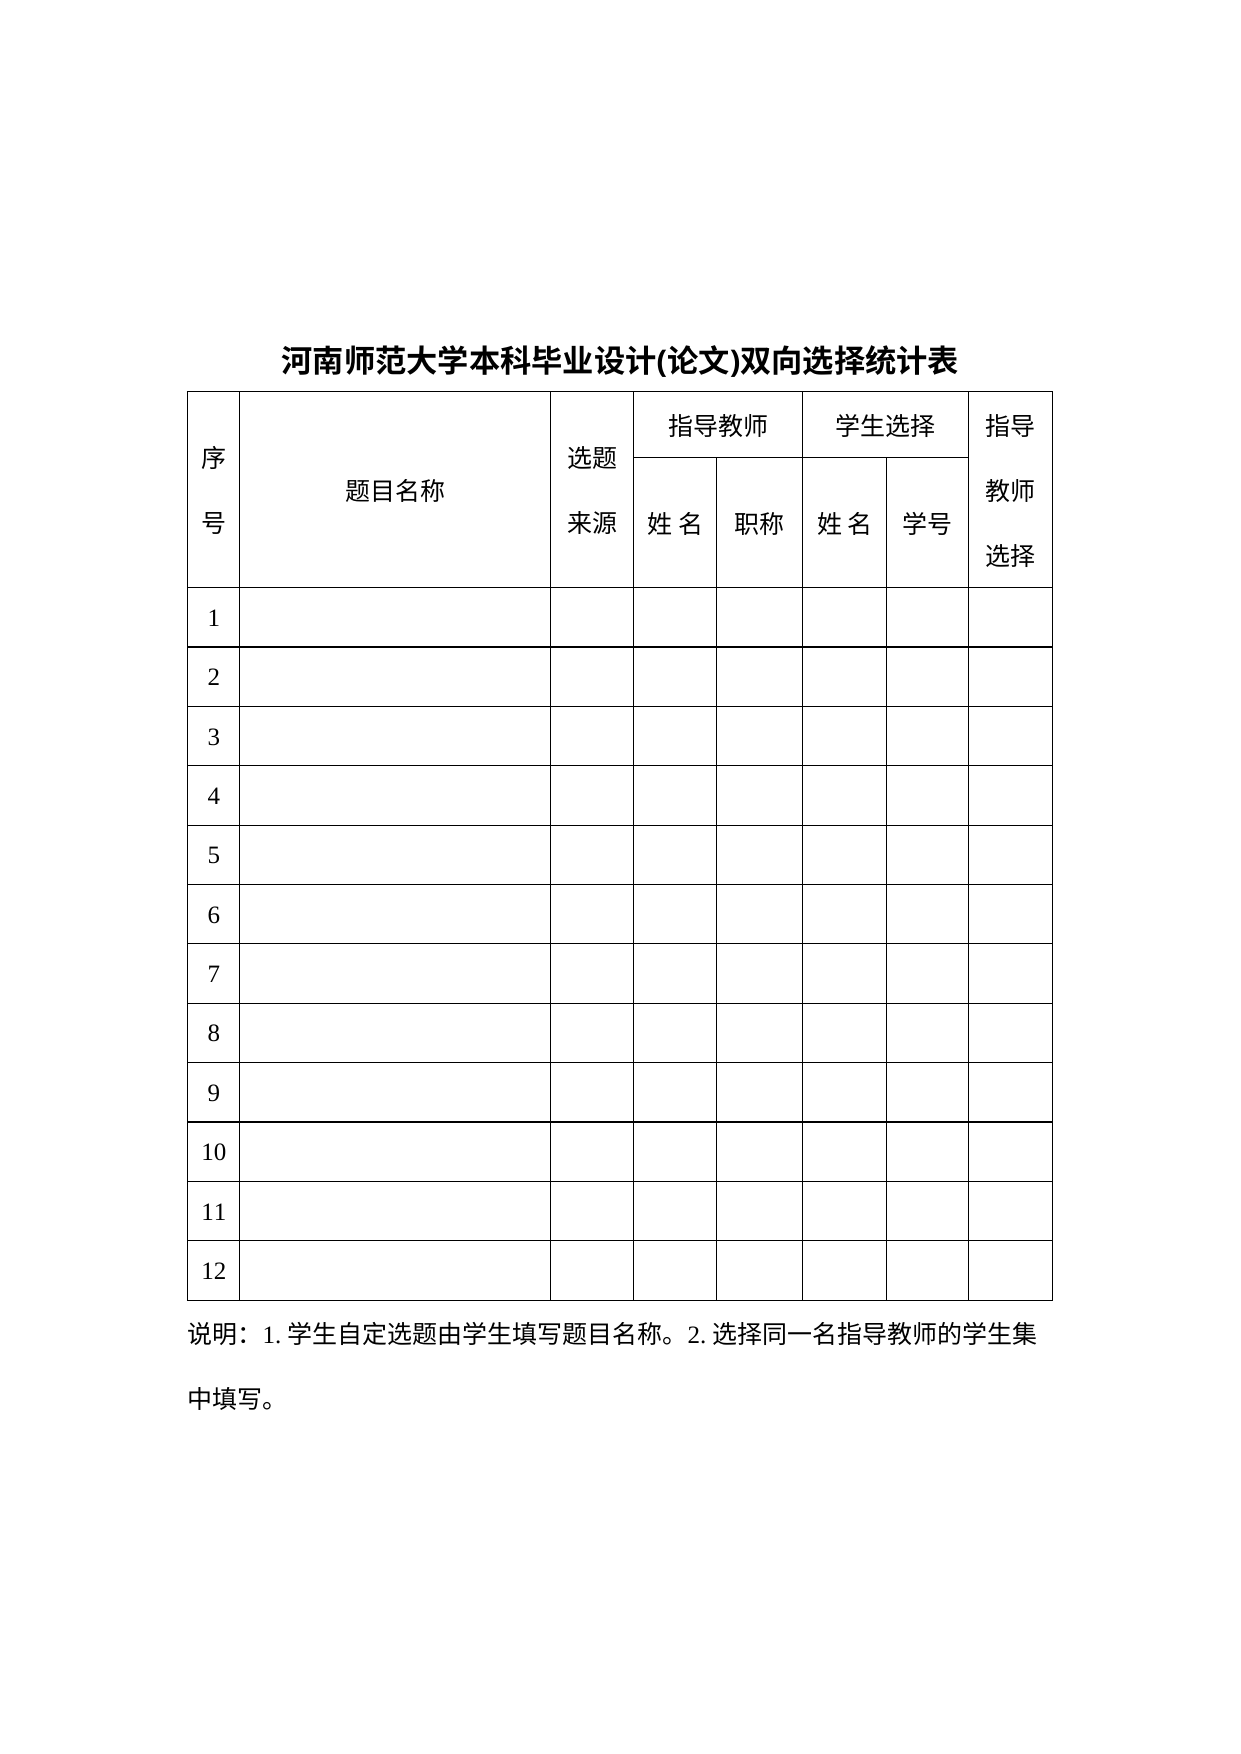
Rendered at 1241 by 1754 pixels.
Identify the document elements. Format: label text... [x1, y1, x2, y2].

table_header 题目名称 [240, 392, 550, 587]
table_cell [803, 1063, 886, 1121]
table_cell [887, 1063, 968, 1121]
table_cell [717, 826, 802, 884]
table_cell [717, 1004, 802, 1062]
table_cell [634, 1004, 716, 1062]
table_cell [551, 707, 633, 765]
table_cell [717, 588, 802, 646]
table_cell [887, 1182, 968, 1240]
table_cell [240, 1063, 550, 1121]
table_cell [969, 1123, 1052, 1181]
table_cell [717, 1182, 802, 1240]
table_cell [634, 885, 716, 943]
table_cell [717, 1123, 802, 1181]
table_cell [803, 707, 886, 765]
table_cell [717, 1063, 802, 1121]
table_header 序号 [188, 392, 239, 587]
table_cell [634, 766, 716, 824]
table_cell [803, 588, 886, 646]
table_cell [717, 1241, 802, 1299]
table_cell [969, 885, 1052, 943]
table_cell [551, 1241, 633, 1299]
table_cell [969, 1004, 1052, 1062]
table_cell [803, 1123, 886, 1181]
table_cell [240, 766, 550, 824]
table_header 学生选择 [803, 392, 968, 457]
table_cell 8 [188, 1004, 239, 1062]
table_cell [803, 648, 886, 706]
table_cell [887, 588, 968, 646]
table_cell [969, 766, 1052, 824]
table_cell 4 [188, 766, 239, 824]
table_cell [969, 648, 1052, 706]
table_cell [551, 944, 633, 1003]
table_cell [551, 1063, 633, 1121]
table_cell [803, 826, 886, 884]
table_cell [551, 826, 633, 884]
table_header 指导教师选择 [969, 392, 1052, 587]
table_cell [551, 885, 633, 943]
table_cell [240, 1182, 550, 1240]
table_cell [634, 1241, 716, 1299]
table_cell [887, 885, 968, 943]
table_cell 9 [188, 1063, 239, 1121]
table_cell [240, 1241, 550, 1299]
table_cell 学号 [887, 458, 968, 587]
table_cell [240, 707, 550, 765]
table_cell [717, 707, 802, 765]
table_cell 3 [188, 707, 239, 765]
table_cell [969, 944, 1052, 1003]
text 说明：1. 学生自定选题由学生填写题目名称。2. 选择同一名指导教师的学生集中填写。 [187, 1301, 1053, 1431]
table_cell 1 [188, 588, 239, 646]
table_cell [634, 826, 716, 884]
table_header 指导教师 [634, 392, 802, 457]
table_cell 7 [188, 944, 239, 1003]
table_cell [240, 826, 550, 884]
table_cell [969, 826, 1052, 884]
table_cell [240, 885, 550, 943]
table_cell [803, 1004, 886, 1062]
table_cell 6 [188, 885, 239, 943]
table_cell [969, 1063, 1052, 1121]
table_cell [551, 1123, 633, 1181]
table_cell [240, 1123, 550, 1181]
table_cell 10 [188, 1123, 239, 1181]
table_header 选题来源 [551, 392, 633, 587]
table_cell 5 [188, 826, 239, 884]
table_cell [634, 1182, 716, 1240]
table_cell [634, 648, 716, 706]
table_cell 2 [188, 648, 239, 706]
table_cell [803, 944, 886, 1003]
table_cell [717, 885, 802, 943]
table_cell [551, 588, 633, 646]
table_cell [887, 1123, 968, 1181]
table_cell [887, 1241, 968, 1299]
table_cell [551, 766, 633, 824]
table_cell [717, 766, 802, 824]
table_cell [634, 1063, 716, 1121]
text 河南师范大学本科毕业设计(论文)双向选择统计表 [187, 326, 1053, 391]
table_cell 姓 名 [803, 458, 886, 587]
table_cell [803, 1182, 886, 1240]
table_cell [969, 1182, 1052, 1240]
table_cell [887, 1004, 968, 1062]
table_cell [887, 766, 968, 824]
table_cell [887, 648, 968, 706]
table_cell [634, 707, 716, 765]
table_cell [717, 648, 802, 706]
table_cell [240, 648, 550, 706]
table_cell [887, 826, 968, 884]
table_cell [551, 1182, 633, 1240]
table_cell [803, 1241, 886, 1299]
table_cell [240, 1004, 550, 1062]
table_cell [887, 707, 968, 765]
table_cell [969, 588, 1052, 646]
table_cell 12 [188, 1241, 239, 1299]
table_cell [551, 648, 633, 706]
table_cell [634, 1123, 716, 1181]
table_cell [240, 944, 550, 1003]
table_cell 姓 名 [634, 458, 716, 587]
table_cell [887, 944, 968, 1003]
table_cell [803, 885, 886, 943]
table_cell [240, 588, 550, 646]
table_cell 11 [188, 1182, 239, 1240]
table_cell [634, 588, 716, 646]
table_cell 职称 [717, 458, 802, 587]
table_cell [634, 944, 716, 1003]
table_cell [969, 1241, 1052, 1299]
table_cell [803, 766, 886, 824]
table_cell [969, 707, 1052, 765]
table_cell [551, 1004, 633, 1062]
table_cell [717, 944, 802, 1003]
